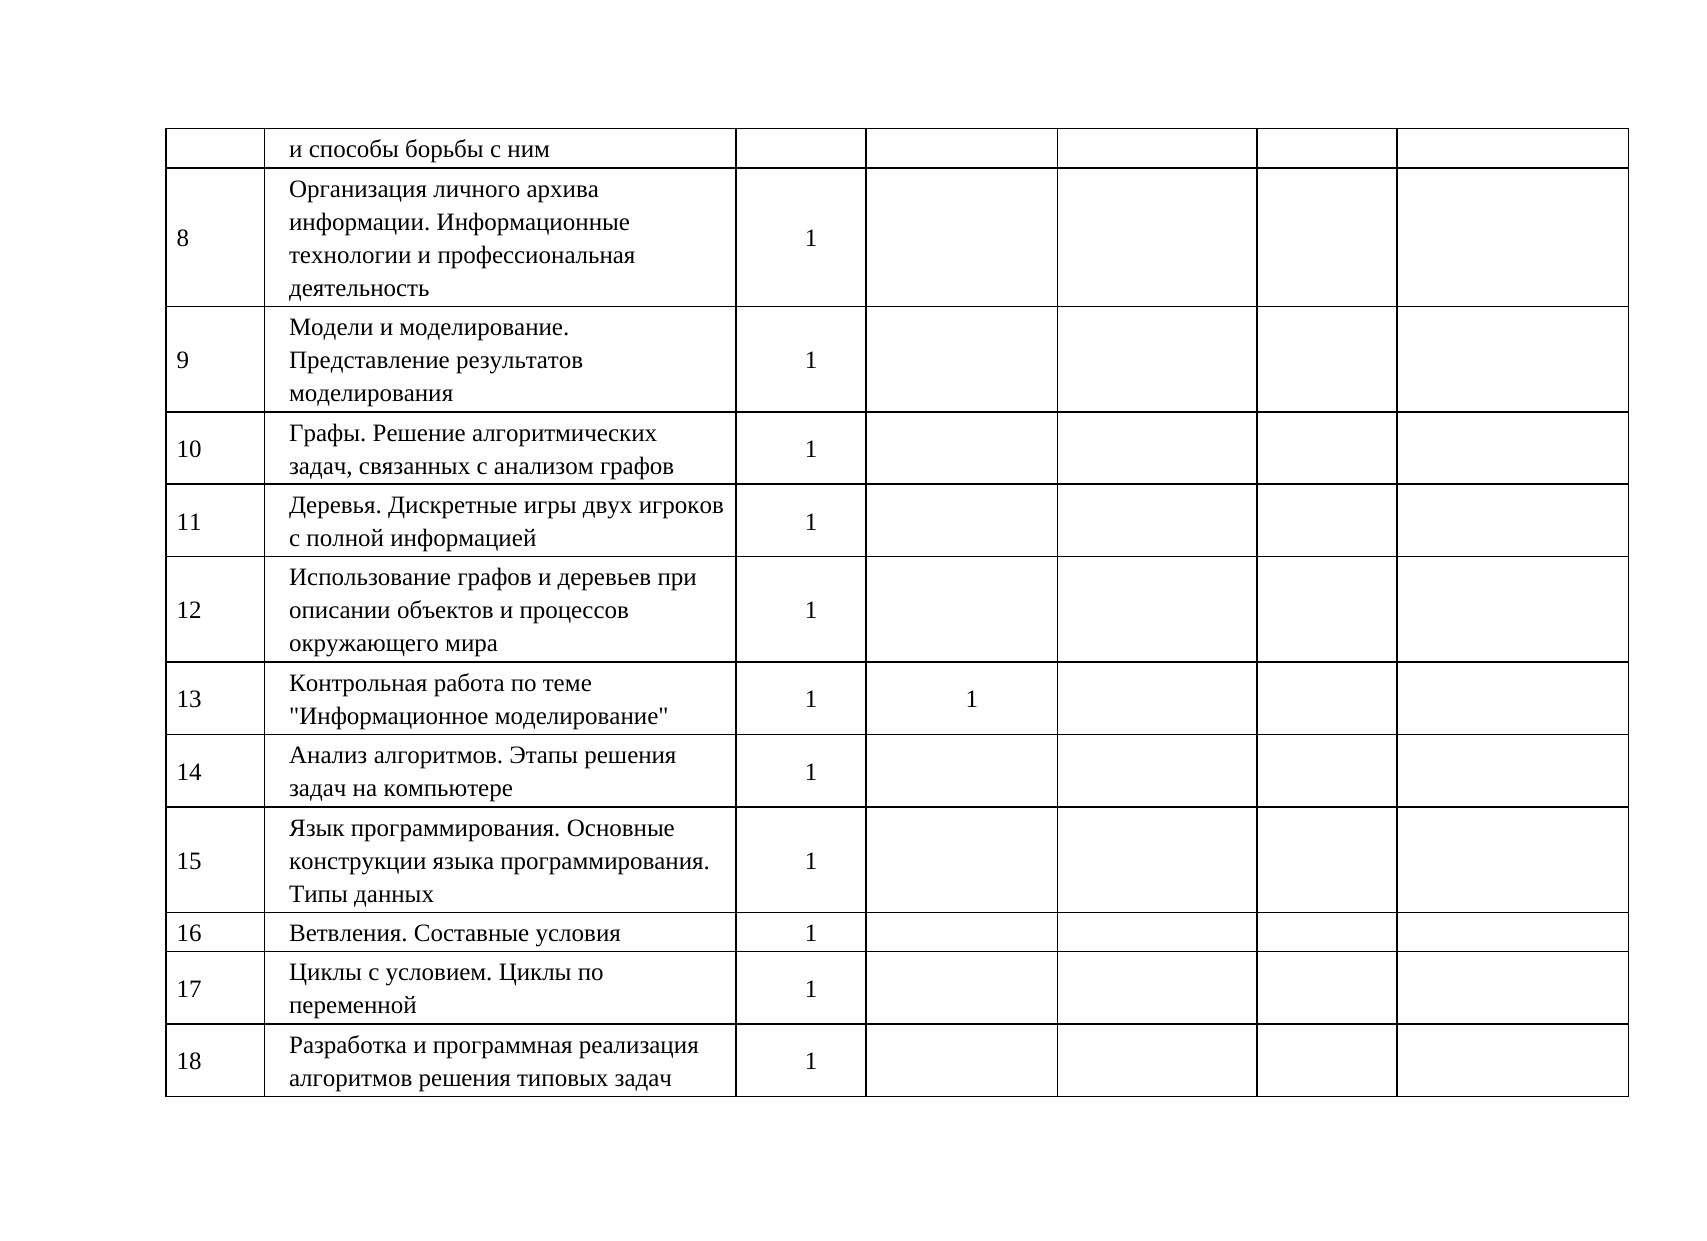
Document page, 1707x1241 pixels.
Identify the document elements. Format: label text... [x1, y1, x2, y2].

table_cell 1 [737, 1025, 865, 1096]
table_cell [1058, 129, 1256, 167]
table_cell 1 [737, 485, 865, 556]
table_cell 1 [737, 663, 865, 733]
table_cell 8 [167, 169, 264, 306]
table_cell 18 [167, 1025, 264, 1096]
table_cell Деревья. Дискретные игры двух игроков с полной информацией [265, 485, 735, 556]
table_cell [1258, 735, 1396, 806]
table_cell 1 [737, 913, 865, 951]
table_cell [1258, 129, 1396, 167]
table_cell [1258, 913, 1396, 951]
table_cell [1398, 557, 1628, 661]
table_cell Ветвления. Составные условия [265, 913, 735, 951]
table_cell [867, 735, 1057, 806]
table_cell [1258, 307, 1396, 411]
table_cell [1058, 952, 1256, 1023]
table_cell [1258, 663, 1396, 733]
table_cell [1058, 169, 1256, 306]
table_cell Язык программирования. Основные конструкции языка программирования. Типы данных [265, 808, 735, 911]
table_cell 1 [737, 413, 865, 483]
table_cell [1398, 413, 1628, 483]
table_cell 1 [737, 735, 865, 806]
table_cell 1 [737, 808, 865, 911]
table_cell 10 [167, 413, 264, 483]
table_cell [1058, 485, 1256, 556]
table_cell 15 [167, 808, 264, 911]
table_cell [1258, 485, 1396, 556]
table_cell [1258, 169, 1396, 306]
table_cell 14 [167, 735, 264, 806]
table_cell [1258, 808, 1396, 911]
table_cell 1 [737, 129, 865, 167]
table_cell [867, 557, 1057, 661]
table_cell [867, 808, 1057, 911]
table_cell Контрольная работа по теме "Информационное моделирование" [265, 663, 735, 733]
table_cell 13 [167, 663, 264, 733]
table_cell [1398, 129, 1628, 167]
table_cell [867, 307, 1057, 411]
table_cell [867, 913, 1057, 951]
table_cell [867, 952, 1057, 1023]
table_cell 1 [737, 307, 865, 411]
table_cell Разработка и программная реализация алгоритмов решения типовых задач [265, 1025, 735, 1096]
table_cell [1058, 808, 1256, 911]
table_cell [1058, 735, 1256, 806]
table_cell Модели и моделирование. Представление результатов моделирования [265, 307, 735, 411]
table_cell [867, 169, 1057, 306]
table_cell [867, 1025, 1057, 1096]
table_cell [1398, 307, 1628, 411]
table_cell 9 [167, 307, 264, 411]
table_cell [1398, 808, 1628, 911]
table_cell 1 [737, 952, 865, 1023]
table_cell [1258, 557, 1396, 661]
table_cell [1398, 169, 1628, 306]
table_cell [1398, 913, 1628, 951]
table_cell 16 [167, 913, 264, 951]
table_cell Использование графов и деревьев при описании объектов и процессов окружающего мира [265, 557, 735, 661]
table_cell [265, 129, 735, 167]
table_cell [1058, 663, 1256, 733]
table_cell 7 [167, 129, 264, 167]
table_cell [867, 413, 1057, 483]
table_cell [1058, 307, 1256, 411]
table_cell [1398, 952, 1628, 1023]
table_cell [1398, 735, 1628, 806]
table_cell [1258, 952, 1396, 1023]
table_cell [1258, 413, 1396, 483]
table_cell 1 [737, 169, 865, 306]
table_cell Организация личного архива информации. Информационные технологии и профессиональная деятельность [265, 169, 735, 306]
table_cell Графы. Решение алгоритмических задач, связанных с анализом графов [265, 413, 735, 483]
table_cell 11 [167, 485, 264, 556]
table_cell Циклы с условием. Циклы по переменной [265, 952, 735, 1023]
table_cell 12 [167, 557, 264, 661]
table_cell [1258, 1025, 1396, 1096]
table_cell 17 [167, 952, 264, 1023]
table_cell [867, 129, 1057, 167]
table_cell [1058, 913, 1256, 951]
table_cell [1058, 413, 1256, 483]
table_cell [1398, 663, 1628, 733]
table_cell 1 [867, 663, 1057, 733]
table_cell [1398, 1025, 1628, 1096]
table_cell [867, 485, 1057, 556]
table_cell 1 [737, 557, 865, 661]
table_cell Анализ алгоритмов. Этапы решения задач на компьютере [265, 735, 735, 806]
table_cell [1058, 1025, 1256, 1096]
table_cell [1398, 485, 1628, 556]
table_cell [1058, 557, 1256, 661]
